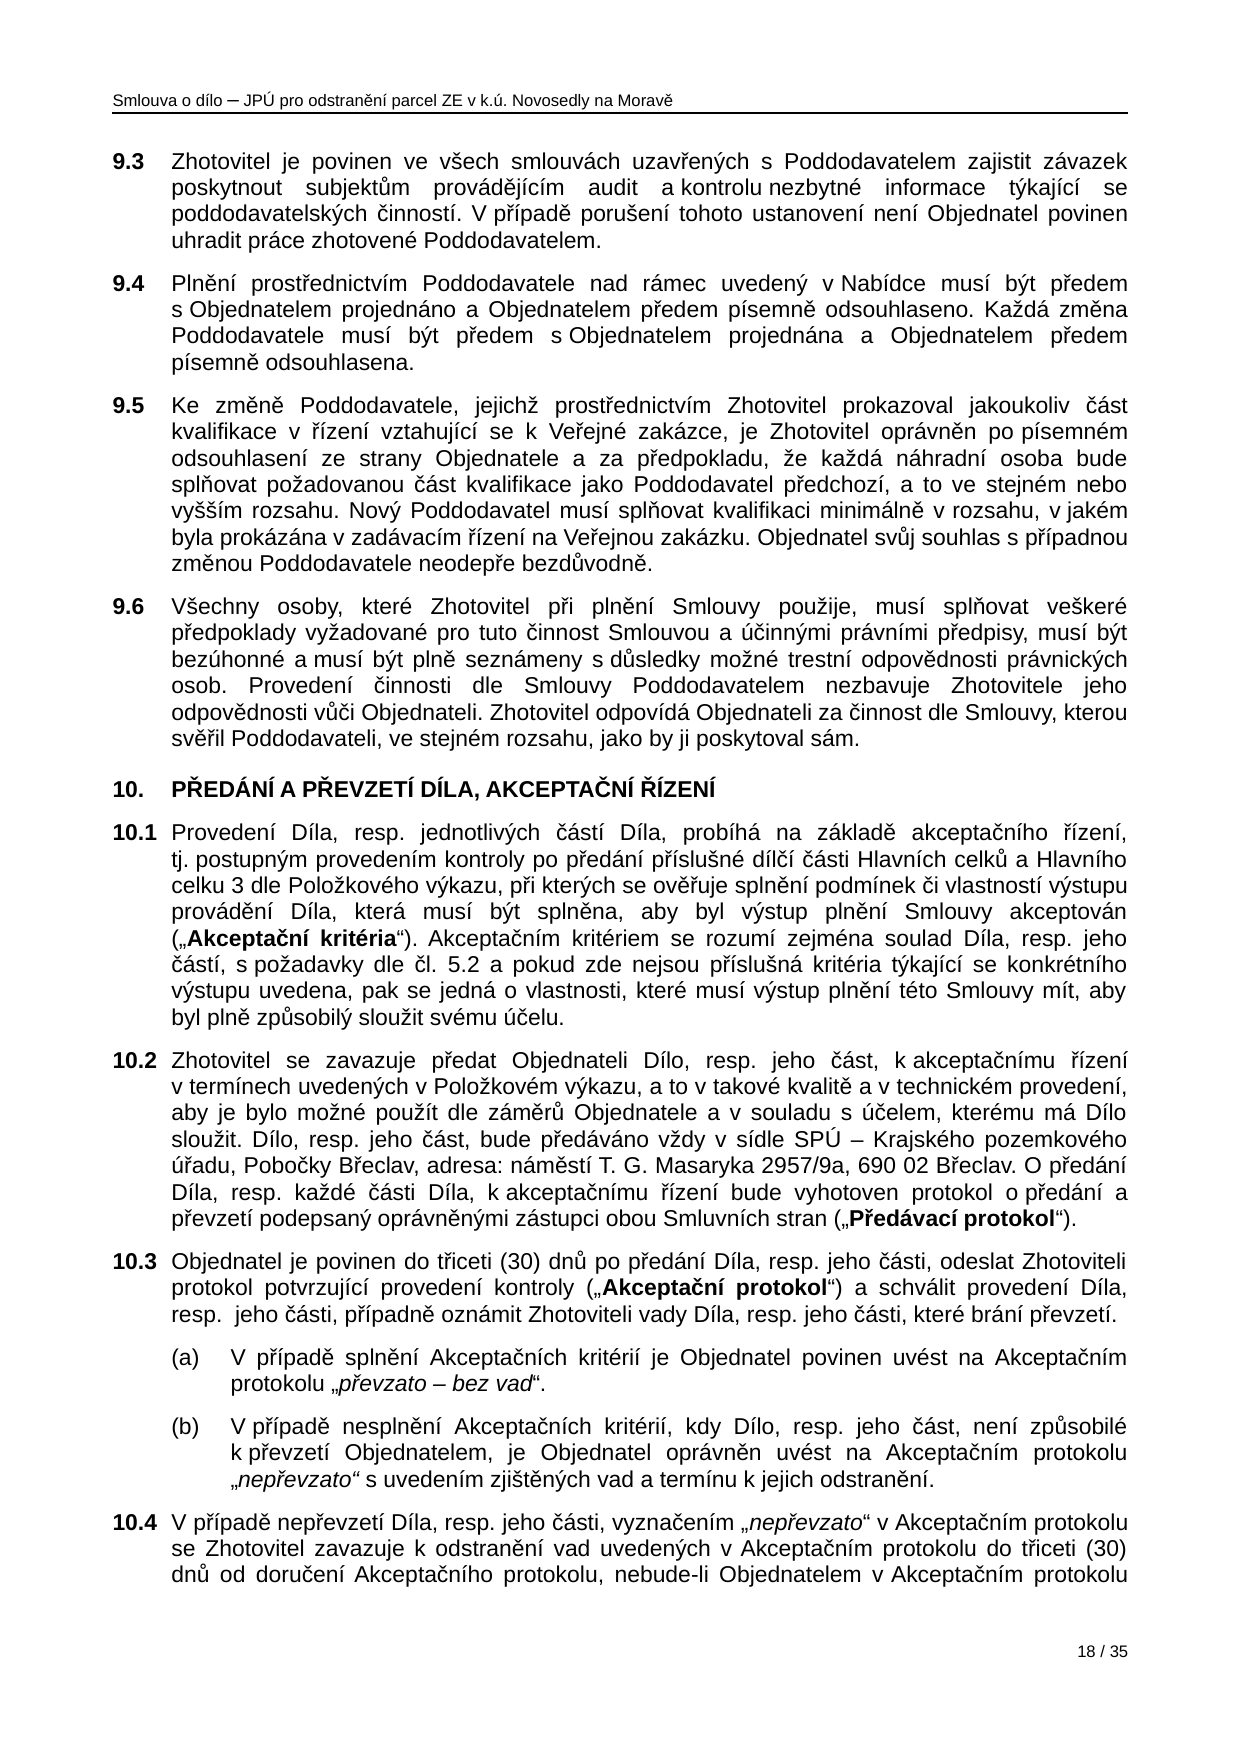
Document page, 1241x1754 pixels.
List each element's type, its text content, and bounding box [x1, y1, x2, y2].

text Ke změně Poddodavatele, jejichž prostřednictvím Zhotovitel prokazoval jakoukoliv část kvalifikace v řízení vztahující se k Veřejné zakázce, je Zhotovitel oprávněn po písemném odsouhlasení ze strany Objednatele a za předpokladu, že každá náhradní osoba bude splňovat požadovanou část kvalifikace jako Poddodavatel předchozí, a to ve stejném nebo vyšším rozsahu. Nový Poddodavatel musí splňovat kvalifikaci minimálně v rozsahu, v jakém byla prokázána v zadávacím řízení na Veřejnou zakázku. Objednatel svůj souhlas s případnou změnou Poddodavatele neodepře bezdůvodně. [112, 392, 1128, 576]
text Všechny osoby, které Zhotovitel při plnění Smlouvy použije, musí splňovat veškeré předpoklady vyžadované pro tuto činnost Smlouvou a účinnými právními předpisy, musí být bezúhonné a musí být plně seznámeny s důsledky možné trestní odpovědnosti právnických osob. Provedení činnosti dle Smlouvy Poddodavatelem nezbavuje Zhotovitele jeho odpovědnosti vůči Objednateli. Zhotovitel odpovídá Objednateli za činnost dle Smlouvy, kterou svěřil Poddodavateli, ve stejném rozsahu, jako by ji poskytoval sám. [112, 593, 1128, 751]
text Zhotovitel je povinen ve všech smlouvách uzavřených s Poddodavatelem zajistit závazek poskytnout subjektům provádějícím audit a kontrolu nezbytné informace týkající se poddodavatelských činností. V případě porušení tohoto ustanovení není Objednatel povinen uhradit práce zhotovené Poddodavatelem. [112, 148, 1128, 253]
text Zhotovitel se zavazuje předat Objednateli Dílo, resp. jeho část, k akceptačnímu řízení v termínech uvedených v Položkovém výkazu, a to v takové kvalitě a v technickém provedení, aby je bylo možné použít dle záměrů Objednatele a v souladu s účelem, kterému má Dílo sloužit. Dílo, resp. jeho část, bude předáváno vždy v sídle SPÚ – Krajského pozemkového úřadu, Pobočky Břeclav, adresa: náměstí T. G. Masaryka 2957/9a, 690 02 Břeclav. O předání Díla, resp. každé části Díla, k akceptačnímu řízení bude vyhotoven protokol o předání a převzetí podepsaný oprávněnými zástupci obou Smluvních stran („Předávací protokol“). [112, 1047, 1128, 1231]
text Objednatel je povinen do třiceti (30) dnů po předání Díla, resp. jeho části, odeslat Zhotoviteli protokol potvrzující provedení kontroly („Akceptační protokol“) a schválit provedení Díla, resp. jeho části, případně oznámit Zhotoviteli vady Díla, resp. jeho části, které brání převzetí. [112, 1248, 1128, 1327]
text Provedení Díla, resp. jednotlivých částí Díla, probíhá na základě akceptačního řízení, tj. postupným provedením kontroly po předání příslušné dílčí části Hlavních celků a Hlavního celku 3 dle Položkového výkazu, při kterých se ověřuje splnění podmínek či vlastností výstupu provádění Díla, která musí být splněna, aby byl výstup plnění Smlouvy akceptován („Akceptační kritéria“). Akceptačním kritériem se rozumí zejména soulad Díla, resp. jeho částí, s požadavky dle čl. 5.2 a pokud zde nejsou příslušná kritéria týkající se konkrétního výstupu uvedena, pak se jedná o vlastnosti, které musí výstup plnění této Smlouvy mít, aby byl plně způsobilý sloužit svému účelu. [112, 819, 1128, 1030]
text Předání a převzetí Díla, Akceptační řízení [112, 776, 1128, 802]
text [112, 1509, 1128, 1588]
list V případě nesplnění Akceptačních kritérií, kdy Dílo, resp. jeho část, není způsobilé k převzetí Objednatelem, je Objednatel oprávněn uvést na Akceptačním protokolu „nepřevzato“ s uvedením zjištěných vad a termínu k jejich odstranění. [171, 1413, 1128, 1492]
list V případě splnění Akceptačních kritérií je Objednatel povinen uvést na Akceptačním protokolu „převzato – bez vad“. [171, 1343, 1128, 1396]
text Plnění prostřednictvím Poddodavatele nad rámec uvedený v Nabídce musí být předem s Objednatelem projednáno a Objednatelem předem písemně odsouhlaseno. Každá změna Poddodavatele musí být předem s Objednatelem projednána a Objednatelem předem písemně odsouhlasena. [112, 270, 1128, 375]
